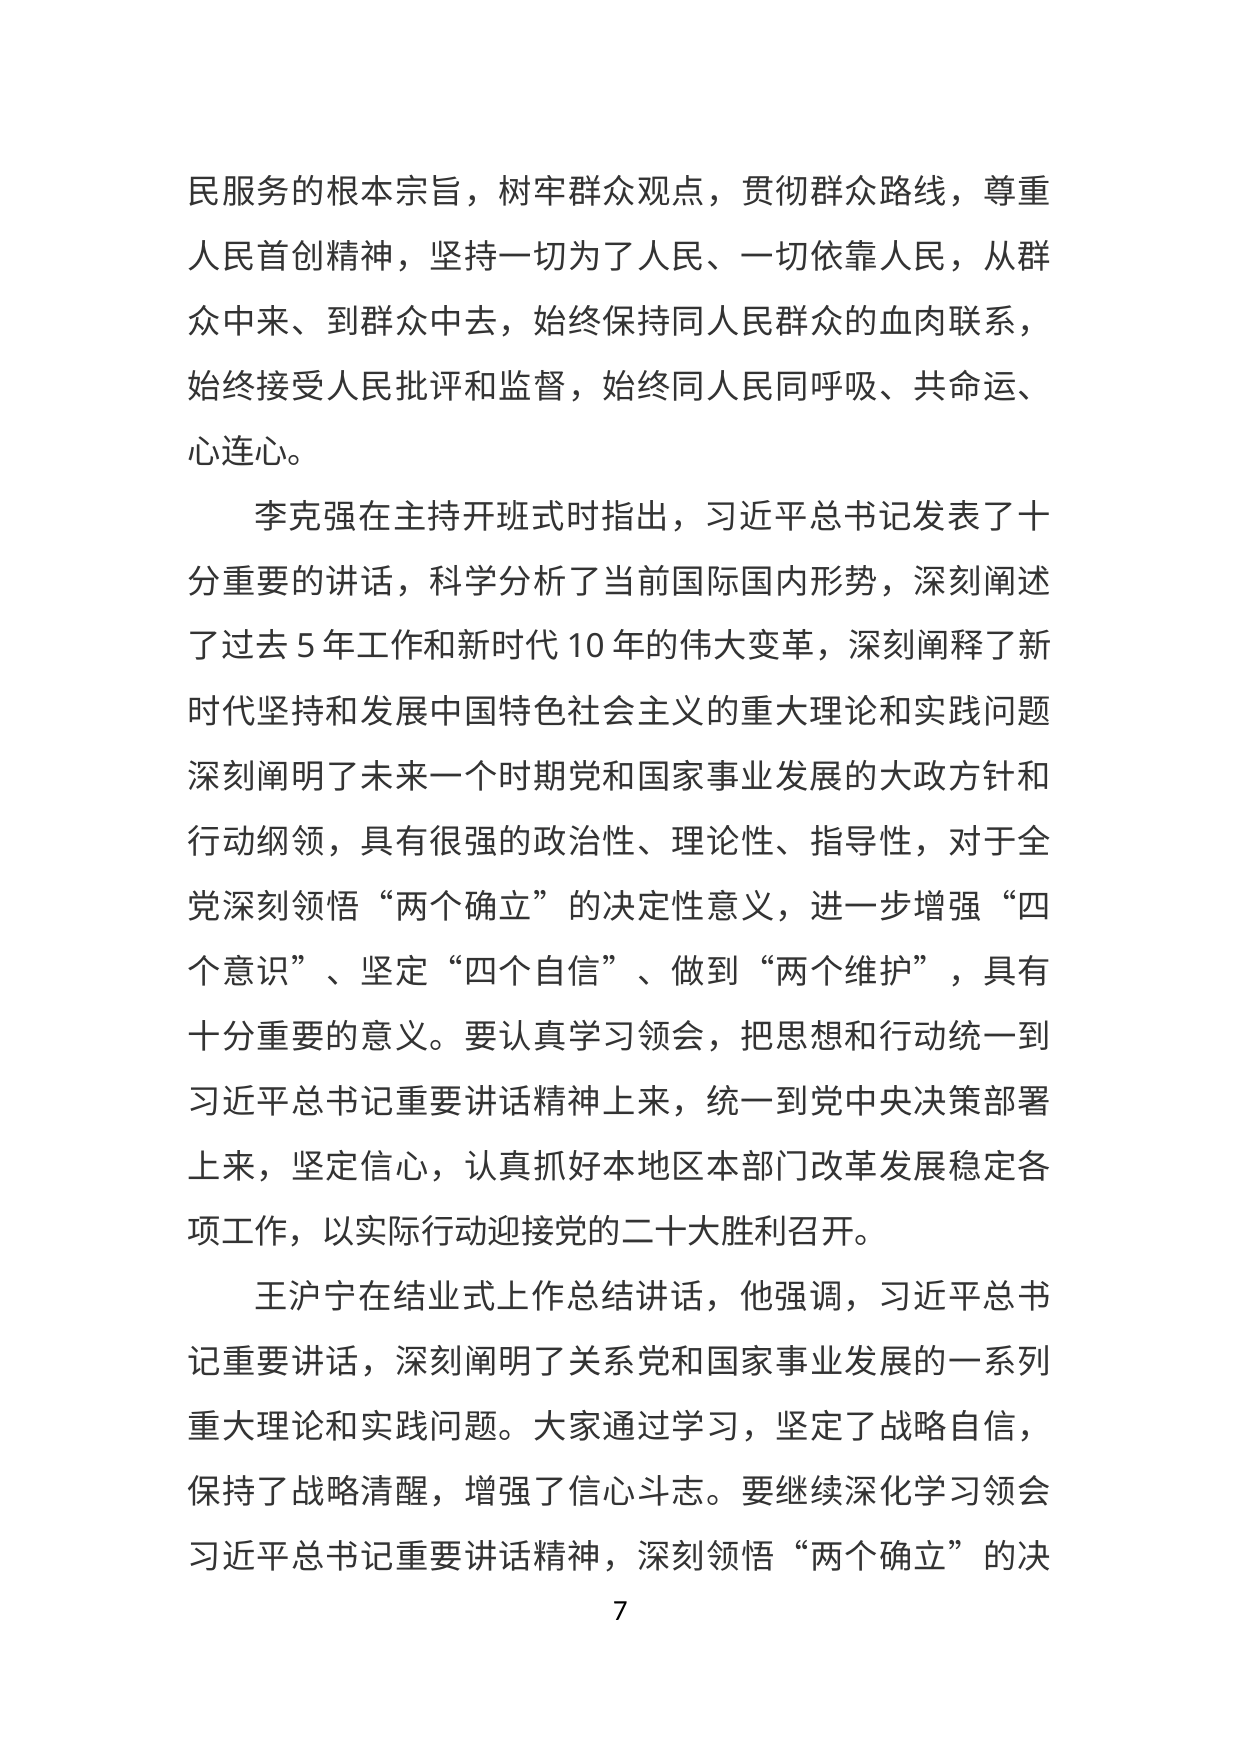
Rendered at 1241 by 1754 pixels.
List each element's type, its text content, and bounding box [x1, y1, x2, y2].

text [187, 1261, 1053, 1586]
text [187, 156, 1053, 481]
text 李克强在主持开班式时指出，习近平总书记发表了十分重要的讲话，科学分析了当前国际国内形势，深刻阐述了过去5年工作和新时代10年的伟大变革，深刻阐释了新时代坚持和发展中国特色社会主义的重大理论和实践问题，深刻阐明了未来一个时期党和国家事业发展的大政方针和行动纲领，具有很强的政治性、理论性、指导性，对于全党深刻领悟“两个确立”的决定性意义，进一步增强“四个意识”、坚定“四个自信”、做到“两个维护”，具有十分重要的意义。要认真学习领会，把思想和行动统一到习近平总书记重要讲话精神上来，统一到党中央决策部署上来，坚定信心，认真抓好本地区本部门改革发展稳定各项工作，以实际行动迎接党的二十大胜利召开。 [187, 481, 1053, 1261]
